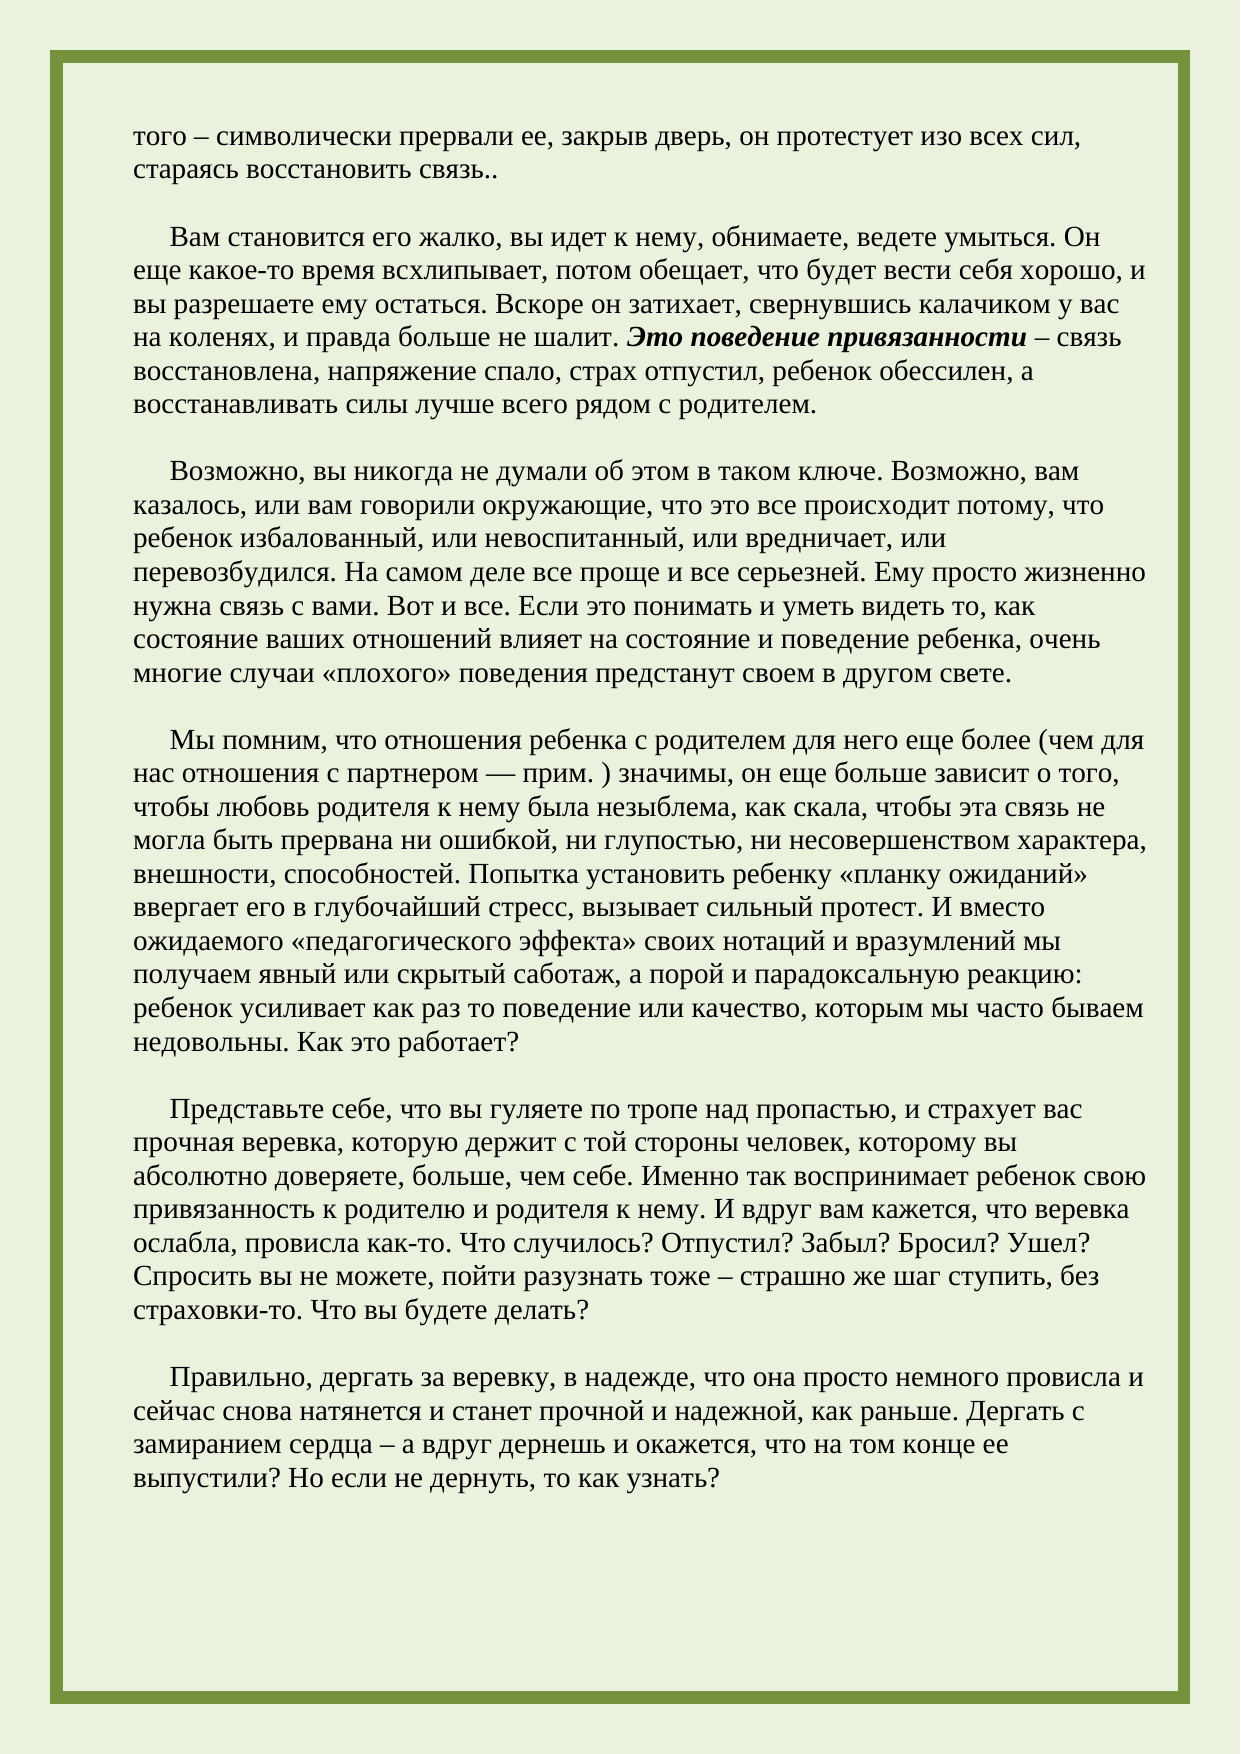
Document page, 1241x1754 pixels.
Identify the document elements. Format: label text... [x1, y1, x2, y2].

text того – символически прервали ее, закрыв дверь, он протестует изо всех сил, стараясь восстановить связь.. Вам становится его жалко, вы идет к нему, обнимаете, ведете умыться. Он еще какое-то время всхлипывает, потом обещает, что будет вести себя хорошо, и вы разрешаете ему остаться. Вскоре он затихает, свернувшись калачиком у вас на коленях, и правда больше не шалит. Это поведение привязанности – связь восстановлена, напряжение спало, страх отпустил, ребенок обессилен, а восстанавливать силы лучше всего рядом с родителем. Возможно, вы никогда не думали об этом в таком ключе. Возможно, вам казалось, или вам говорили окружающие, что это все происходит потому, что ребенок избалованный, или невоспитанный, или вредничает, или перевозбудился. На самом деле все проще и все серьезней. Ему просто жизненно нужна связь с вами. Вот и все. Если это понимать и уметь видеть то, как состояние ваших отношений влияет на состояние и поведение ребенка, очень многие случаи «плохого» поведения предстанут своем в другом свете. Мы помним, что отношения ребенка с родителем для него еще более (чем для нас отношения с партнером — прим. ) значимы, он еще больше зависит о того, чтобы любовь родителя к нему была незыблема, как скала, чтобы эта связь не могла быть прервана ни ошибкой, ни глупостью, ни несовершенством характера, внешности, способностей. Попытка установить ребенку «планку ожиданий» ввергает его в глубочайший стресс, вызывает сильный протест. И вместо ожидаемого «педагогического эффекта» своих нотаций и вразумлений мы получаем явный или скрытый саботаж, а порой и парадоксальную реакцию: ребенок усиливает как раз то поведение или качество, которым мы часто бываем недовольны. Как это работает? Представьте себе, что вы гуляете по тропе над пропастью, и страхует вас прочная веревка, которую держит с той стороны человек, которому вы абсолютно доверяете, больше, чем себе. Именно так воспринимает ребенок свою привязанность к родителю и родителя к нему. И вдруг вам кажется, что веревка ослабла, провисла как-то. Что случилось? Отпустил? Забыл? Бросил? Ушел? Спросить вы не можете, пойти разузнать тоже – страшно же шаг ступить, без страховки-то. Что вы будете делать? Правильно, дергать за веревку, в надежде, что она просто немного провисла и сейчас снова натянется и станет прочной и надежной, как раньше. Дергать с замиранием сердца – а вдруг дернешь и окажется, что на том конце ее выпустили? Но если не дернуть, то как узнать? [133, 118, 1152, 1556]
